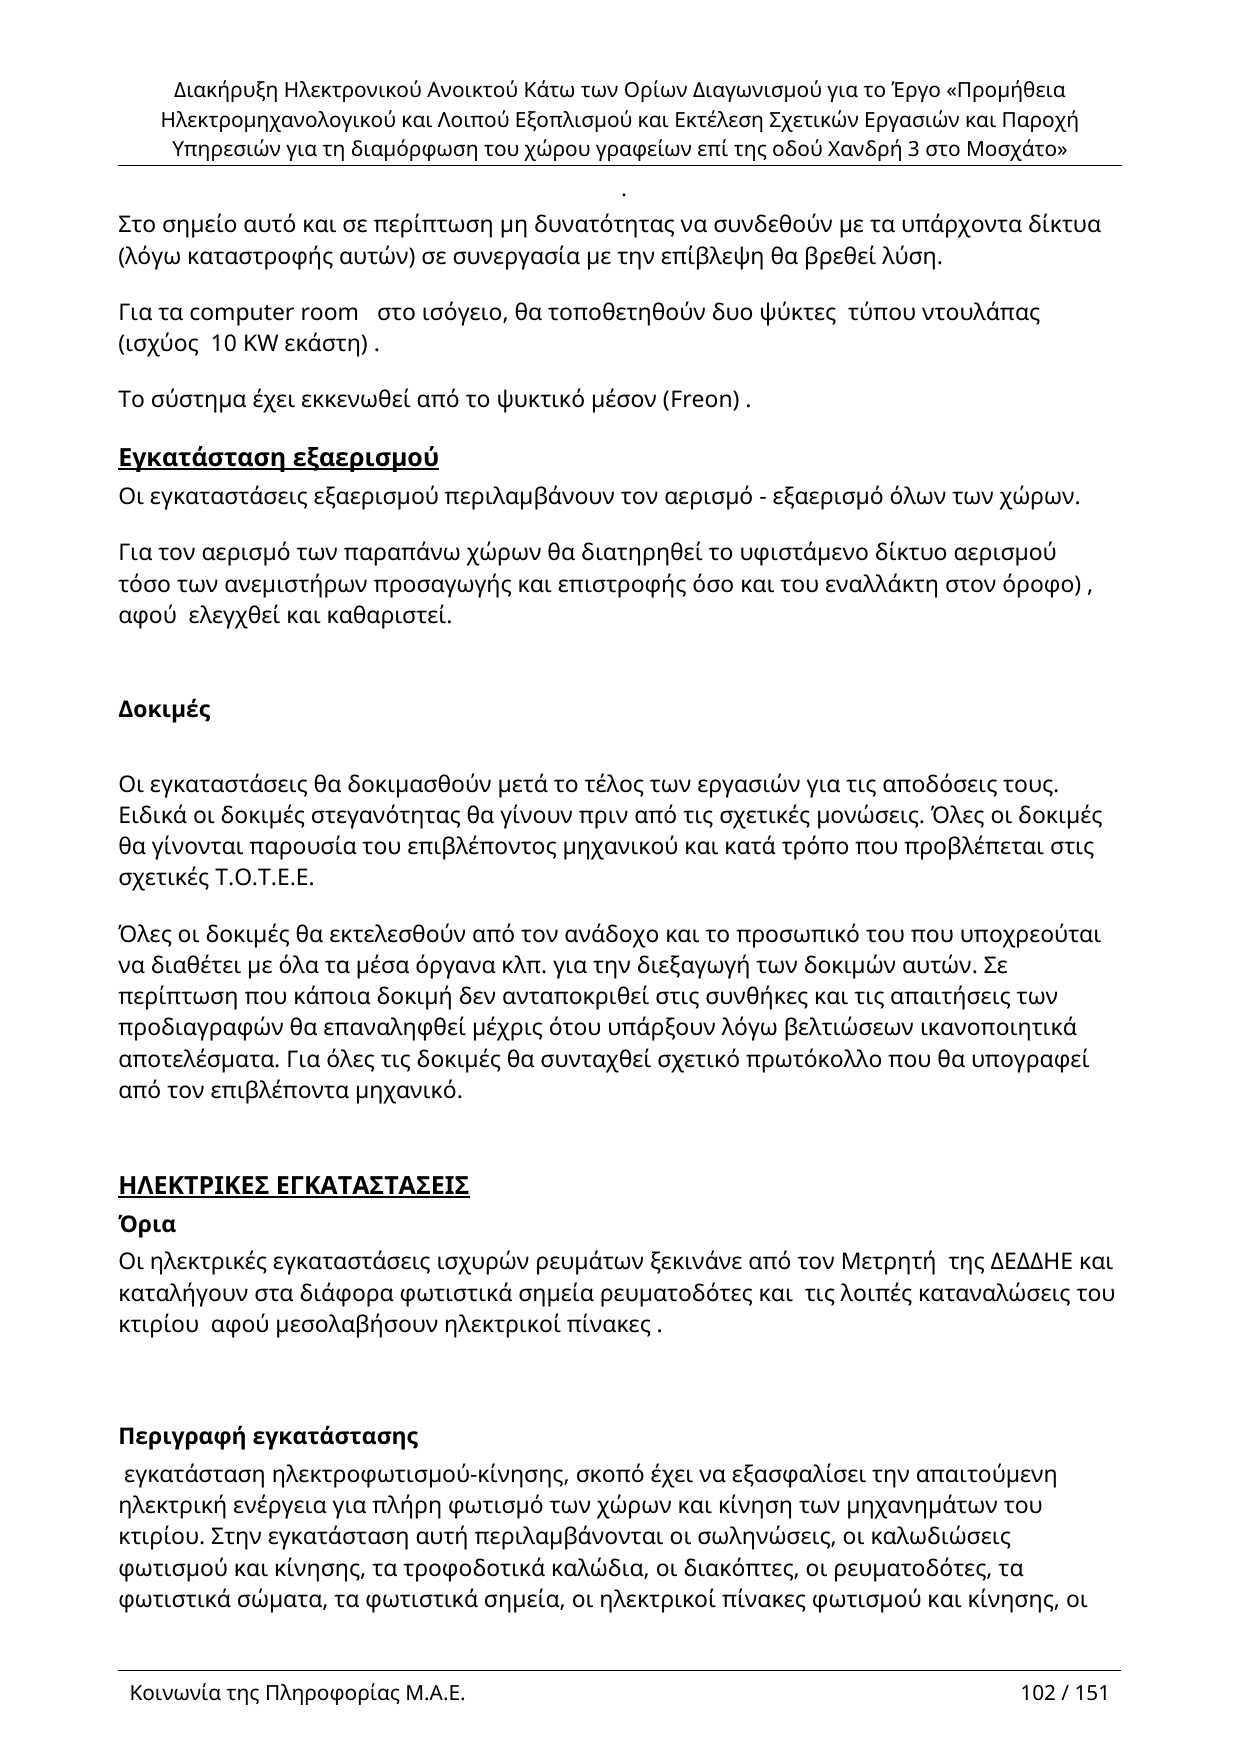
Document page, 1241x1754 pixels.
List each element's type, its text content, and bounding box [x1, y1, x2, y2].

text Όλες οι δοκιμές θα εκτελεσθούν από τον ανάδοχο και το προσωπικό του που υποχρεούται να διαθέτει με όλα τα μέσα όργανα κλπ. για την διεξαγωγή των δοκιμών αυτών. Σε περίπτωση που κάποια δοκιμή δεν ανταποκριθεί στις συνθήκες και τις απαιτήσεις των προδιαγραφών θα επαναληφθεί μέχρις ότου υπάρξουν λόγω βελτιώσεων ικανοποιητικά αποτελέσματα. Για όλες τις δοκιμές θα συνταχθεί σχετικό πρωτόκολλο που θα υπογραφεί από τον επιβλέποντα μηχανικό. [118, 917, 1122, 1105]
text Οι εγκαταστάσεις θα δοκιμασθούν μετά το τέλος των εργασιών για τις αποδόσεις τους. Ειδικά οι δοκιμές στεγανότητας θα γίνουν πριν από τις σχετικές μονώσεις. Όλες οι δοκιμές θα γίνονται παρουσία του επιβλέποντος μηχανικού και κατά τρόπο που προβλέπεται στις σχετικές Τ.Ο.Τ.Ε.Ε. [118, 767, 1122, 892]
text Στο σημείο αυτό και σε περίπτωση μη δυνατότητας να συνδεθούν με τα υπάρχοντα δίκτυα (λόγω καταστροφής αυτών) σε συνεργασία με την επίβλεψη θα βρεθεί λύση. [118, 208, 1122, 271]
text Δοκιμές [118, 692, 1122, 724]
text Για τα computer room στο ισόγειο, θα τοποθετηθούν δυο ψύκτες τύπου ντουλάπας (ισχύος 10 KW εκάστη) . [118, 296, 1122, 358]
subtitle ΗΛΕΚΤΡΙΚΕΣ ΕΓΚΑΤΑΣΤΑΣΕΙΣ [118, 1167, 1122, 1202]
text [118, 1458, 1122, 1614]
text Περιγραφή εγκατάστασης [118, 1420, 1122, 1452]
text Όρια [118, 1208, 1122, 1239]
text Το σύστημα έχει εκκενωθεί από το ψυκτικό μέσον (Freon) . [118, 383, 1122, 415]
text Για τον αερισμό των παραπάνω χώρων θα διατηρηθεί το υφιστάμενο δίκτυο αερισμού τόσο των ανεμιστήρων προσαγωγής και επιστροφής όσο και του εναλλάκτη στον όροφο) , αφού ελεγχθεί και καθαριστεί. [118, 536, 1122, 630]
text Οι ηλεκτρικές εγκαταστάσεις ισχυρών ρευμάτων ξεκινάνε από τον Μετρητή της ΔΕΔΔΗΕ και καταλήγουν στα διάφορα φωτιστικά σημεία ρευματοδότες και τις λοιπές καταναλώσεις του κτιρίου αφού μεσολαβήσουν ηλεκτρικοί πίνακες . [118, 1245, 1122, 1339]
subtitle Εγκατάσταση εξαερισμού [118, 440, 1122, 474]
text Οι εγκαταστάσεις εξαερισμού περιλαμβάνουν τον αερισμό - εξαερισμό όλων των χώρων. [118, 480, 1122, 511]
